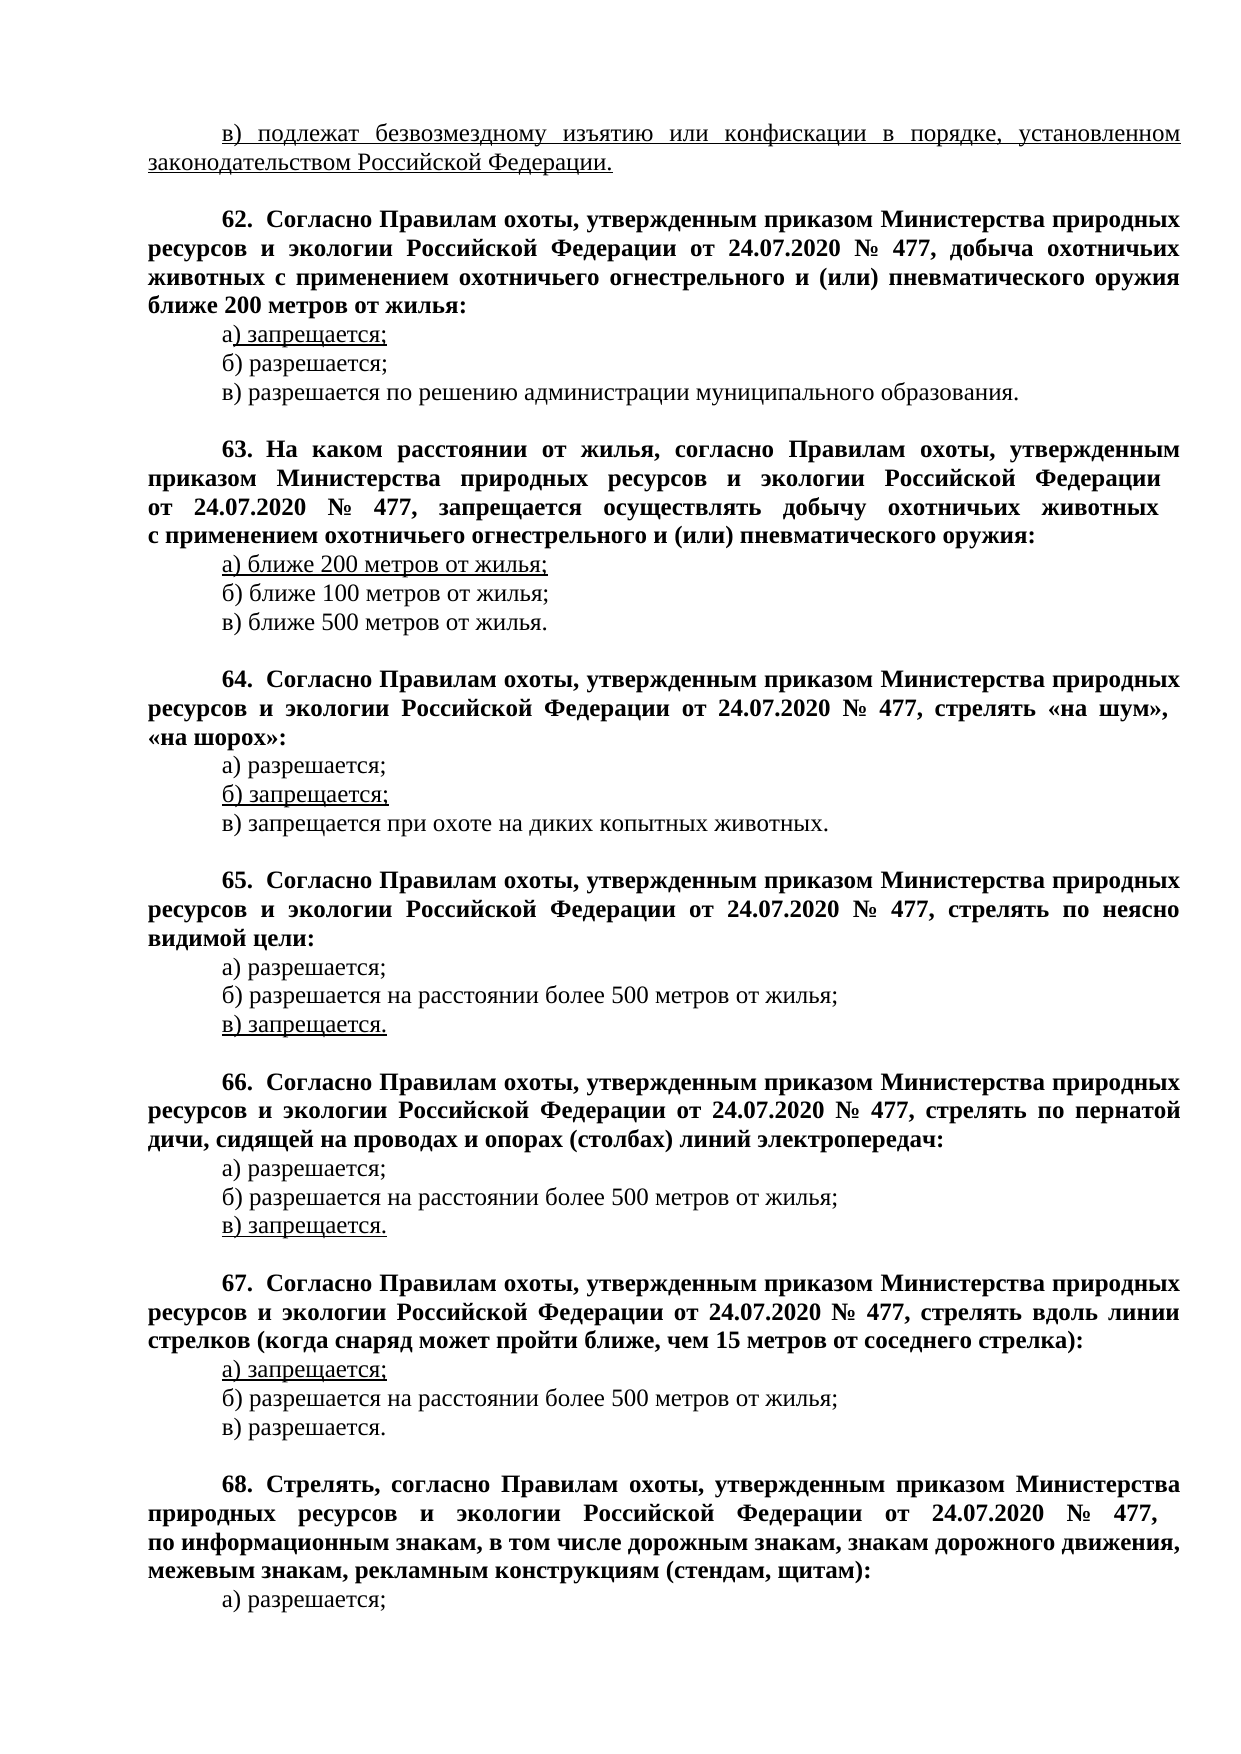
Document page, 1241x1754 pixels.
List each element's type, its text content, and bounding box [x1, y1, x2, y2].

list Согласно Правилам охоты, утвержденным приказом Министерства природных ресурсов и экологии Российской Федерации от 24.07.2020 № 477, стрелять по пернатой дичи, сидящей на проводах и опорах (столбах) линий электропередач: [148, 1067, 1181, 1153]
list а) разрешается; [148, 1584, 1181, 1613]
list Согласно Правилам охоты, утвержденным приказом Министерства природных ресурсов и экологии Российской Федерации от 24.07.2020 № 477, стрелять вдоль линии стрелков (когда снаряд может пройти ближе, чем 15 метров от соседнего стрелка): [148, 1268, 1181, 1354]
list б) запрещается; [148, 779, 1181, 808]
list б) ближе 100 метров от жилья; [148, 578, 1181, 607]
list а) разрешается; [148, 751, 1181, 779]
list б) разрешается на расстоянии более 500 метров от жилья; [148, 981, 1181, 1009]
list в) ближе 500 метров от жилья. [148, 607, 1181, 636]
list а) разрешается; [148, 1153, 1181, 1182]
list Согласно Правилам охоты, утвержденным приказом Министерства природных ресурсов и экологии Российской Федерации от 24.07.2020 № 477, стрелять по неясно видимой цели: [148, 866, 1181, 952]
list а) запрещается; [148, 319, 1181, 348]
list а) разрешается; [148, 952, 1181, 981]
list Согласно Правилам охоты, утвержденным приказом Министерства природных ресурсов и экологии Российской Федерации от 24.07.2020 № 477, добыча охотничьих животных с применением охотничьего огнестрельного и (или) пневматического оружия ближе 200 метров от жилья: [148, 204, 1181, 319]
list в) разрешается. [148, 1412, 1181, 1441]
list а) запрещается; [148, 1354, 1181, 1383]
list Согласно Правилам охоты, утвержденным приказом Министерства природных ресурсов и экологии Российской Федерации от 24.07.2020 № 477, стрелять «на шум», «на шорох»: [148, 664, 1181, 751]
list в) запрещается при охоте на диких копытных животных. [148, 808, 1181, 837]
list в) запрещается. [148, 1211, 1181, 1239]
list а) ближе 200 метров от жилья; [148, 549, 1181, 578]
list На каком расстоянии от жилья, согласно Правилам охоты, утвержденным приказом Министерства природных ресурсов и экологии Российской Федерации от 24.07.2020 № 477, запрещается осуществлять добычу охотничьих животных с применением охотничьего огнестрельного и (или) пневматического оружия: [148, 434, 1181, 549]
list в) подлежат безвозмездному изъятию или конфискации в порядке, установленном законодательством Российской Федерации. [148, 118, 1181, 176]
list б) разрешается; [148, 348, 1181, 377]
list в) разрешается по решению администрации муниципального образования. [148, 377, 1181, 406]
list б) разрешается на расстоянии более 500 метров от жилья; [148, 1383, 1181, 1412]
list в) запрещается. [148, 1009, 1181, 1038]
list б) разрешается на расстоянии более 500 метров от жилья; [148, 1182, 1181, 1211]
list Стрелять, согласно Правилам охоты, утвержденным приказом Министерства природных ресурсов и экологии Российской Федерации от 24.07.2020 № 477, по информационным знакам, в том числе дорожным знакам, знакам дорожного движения, межевым знакам, рекламным конструкциям (стендам, щитам): [148, 1469, 1181, 1584]
